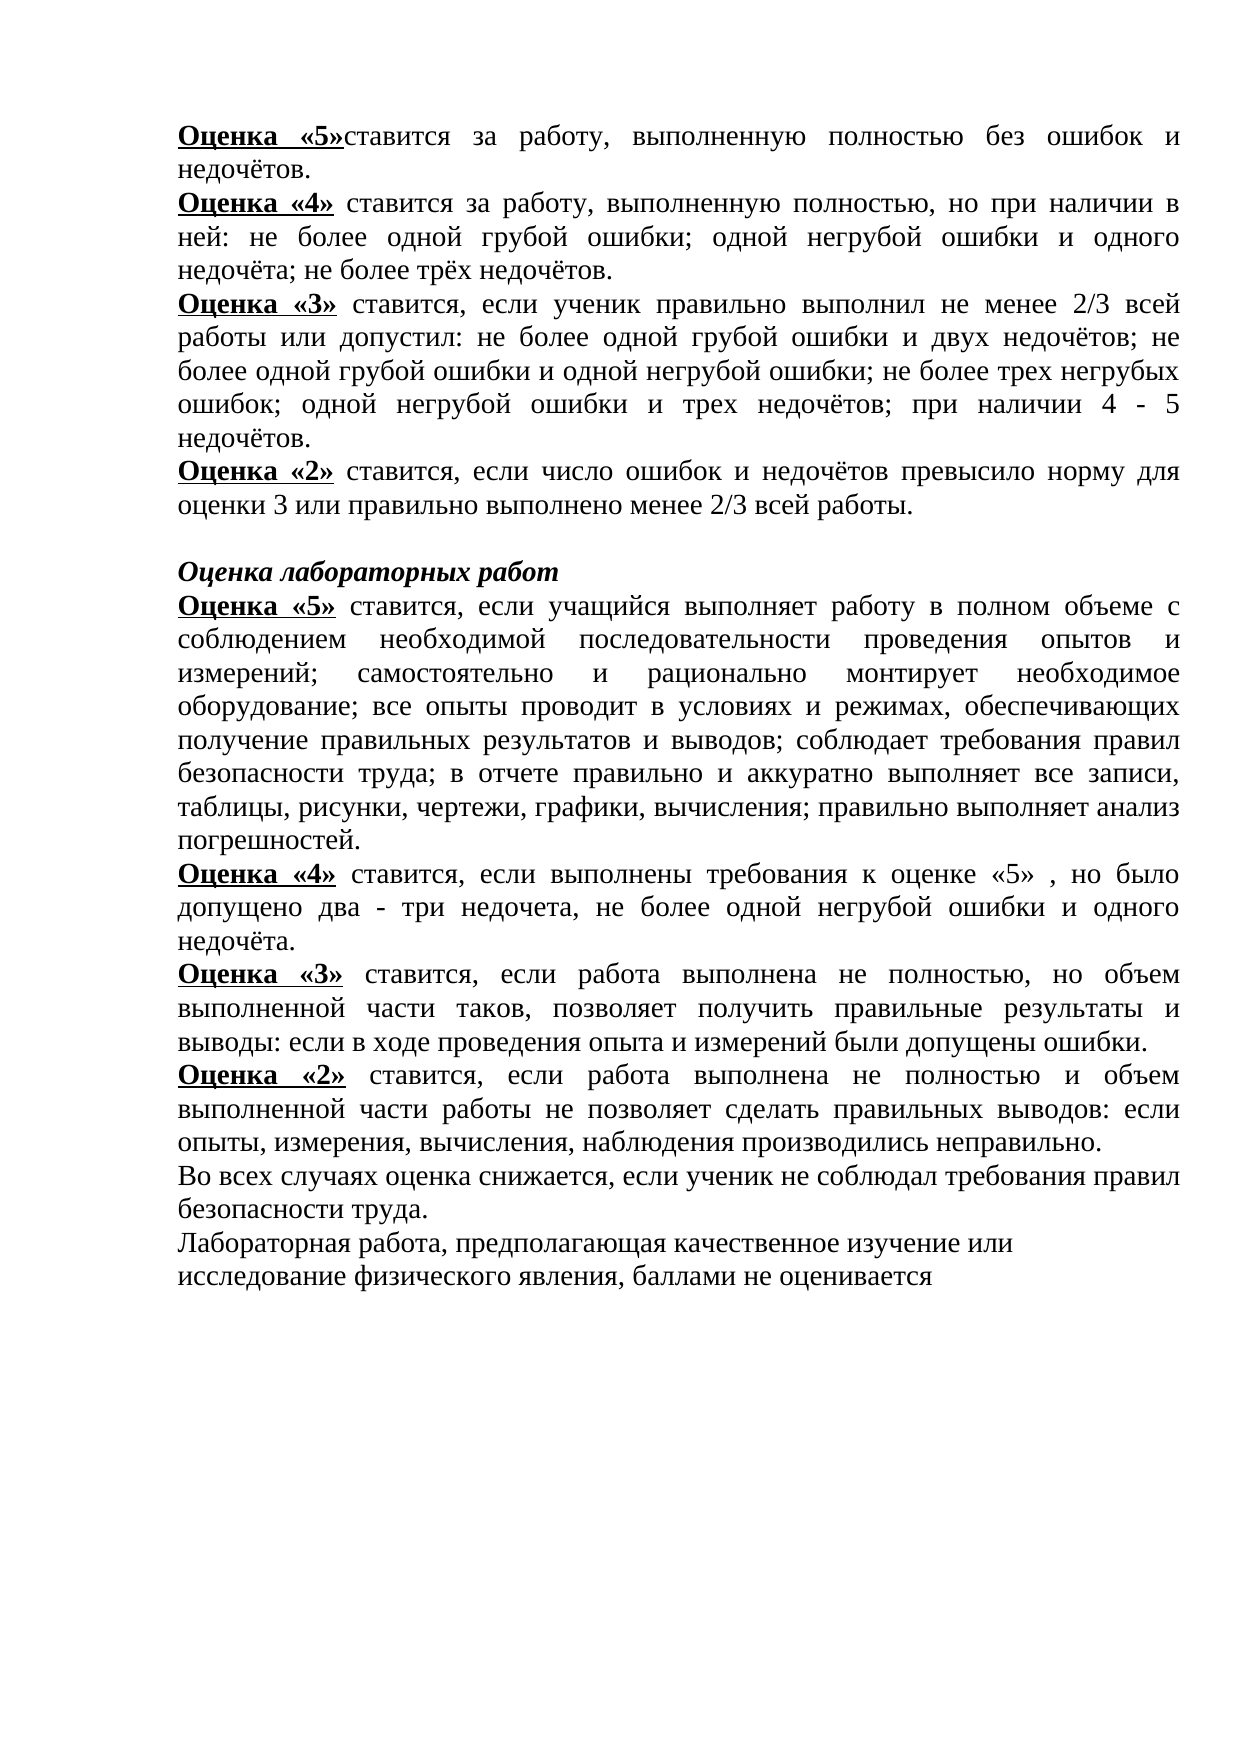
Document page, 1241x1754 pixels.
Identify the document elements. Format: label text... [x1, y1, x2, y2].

text Оценка лабораторных работ [177, 554, 1181, 588]
text Оценка «3» ставится, если ученик правильно выполнил не менее 2/3 всей работы или допустил: не более одной грубой ошибки и двух недочётов; не более одной грубой ошибки и одной негрубой ошибки; не более трех негрубых ошибок; одной негрубой ошибки и трех недочётов; при наличии 4 - 5 недочётов. [177, 286, 1181, 453]
text Оценка «5»ставится за работу, выполненную полностью без ошибок и недочётов. [177, 118, 1181, 185]
text Во всех случаях оценка снижается, если ученик не соблюдал требования правил безопасности труда. [177, 1158, 1181, 1225]
text Лабораторная работа, предполагающая качественное изучение или исследование физического явления, баллами не оценивается [177, 1225, 1181, 1292]
text Оценка «2» ставится, если число ошибок и недочётов превысило норму для оценки 3 или правильно выполнено менее 2/3 всей работы. [177, 453, 1181, 521]
text Оценка «3» ставится, если работа выполнена не полностью, но объем выполненной части таков, позволяет получить правильные результаты и выводы: если в ходе проведения опыта и измерений были допущены ошибки. [177, 957, 1181, 1057]
text Оценка «2» ставится, если работа выполнена не полностью и объем выполненной части работы не позволяет сделать правильных выводов: если опыты, измерения, вычисления, наблюдения производились неправильно. [177, 1057, 1181, 1158]
text Оценка «5» ставится, если учащийся выполняет работу в полном объеме с соблюдением необходимой последовательности проведения опытов и измерений; самостоятельно и рационально монтирует необходимое оборудование; все опыты проводит в условиях и режимах, обеспечивающих получение правильных результатов и выводов; соблюдает требования правил безопасности труда; в отчете правильно и аккуратно выполняет все записи, таблицы, рисунки, чертежи, графики, вычисления; правильно выполняет анализ погрешностей. [177, 588, 1181, 856]
text Оценка «4» ставится, если выполнены требования к оценке «5» , но было допущено два - три недочета, не более одной негрубой ошибки и одного недочёта. [177, 856, 1181, 957]
text Оценка «4» ставится за работу, выполненную полностью, но при наличии в ней: не более одной грубой ошибки; одной негрубой ошибки и одного недочёта; не более трёх недочётов. [177, 185, 1181, 286]
